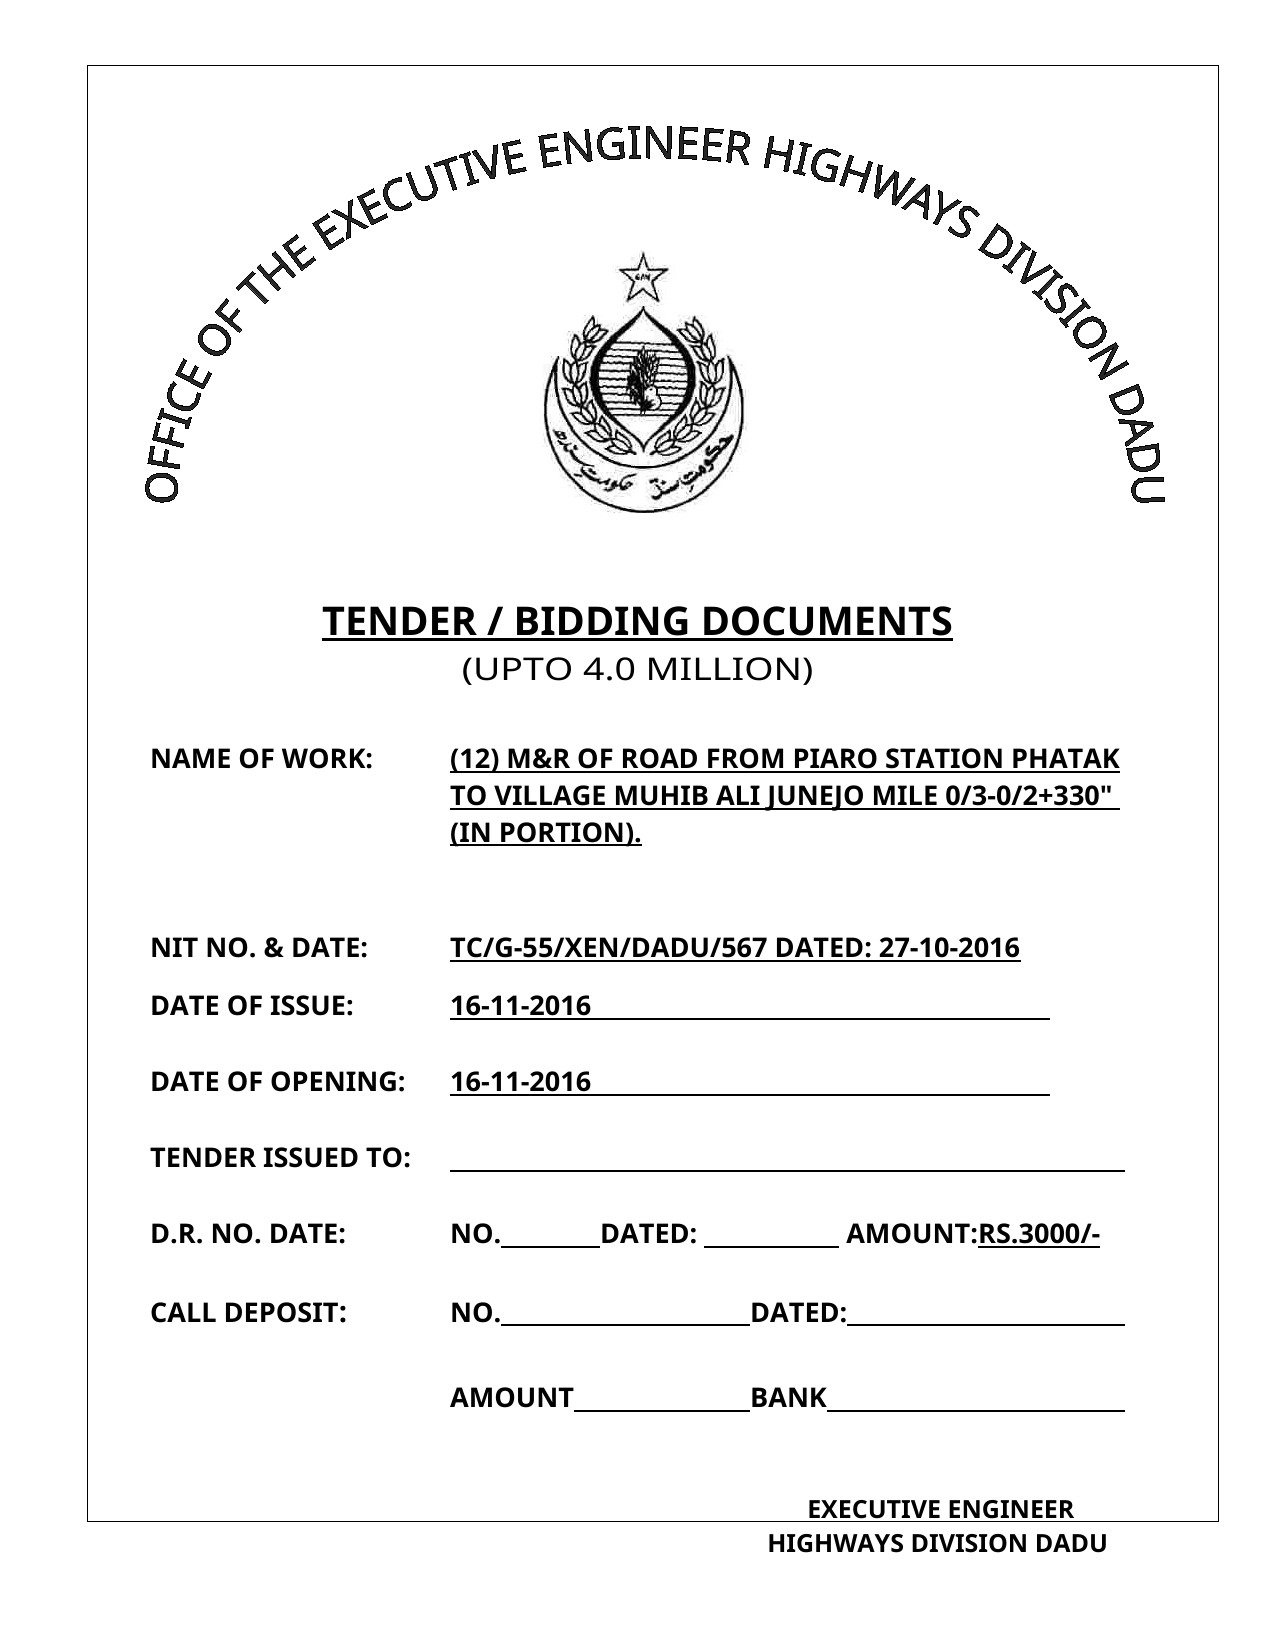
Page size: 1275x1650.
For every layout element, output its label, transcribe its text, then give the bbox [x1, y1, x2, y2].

picture [540, 250, 749, 519]
text NIT NO. & DATE: TC/G-55/XEN/DADU/567 DATED: 27-10-2016 [150, 929, 1125, 966]
text TENDER / BIDDING DOCUMENTS [150, 593, 1125, 647]
text D.R. NO. DATE: NO. DATED: AMOUNT:RS.3000/- [150, 1215, 1125, 1252]
text TENDER ISSUED TO: [150, 1139, 1125, 1176]
text NAME OF WORK: (12) M&R of Road from Piaro Station Phatak to Village Muhib Ali Junejo mile 0/3-0/2+330" (in portion). [150, 739, 1125, 850]
text DATE OF OPENING: 16-11-2016 [150, 1063, 1125, 1099]
text AMOUNT BANK [150, 1378, 1125, 1415]
text DATE OF ISSUE: 16-11-2016 [150, 986, 1125, 1023]
text (UPTO 4.0 MILLION) [150, 647, 1125, 689]
text EXECUTIVE ENGINEER [750, 1491, 1125, 1525]
text CALL DEPOSIT: NO. DATED: [150, 1291, 1125, 1331]
text HIGHWAYS DIVISION DADU [750, 1525, 1125, 1559]
